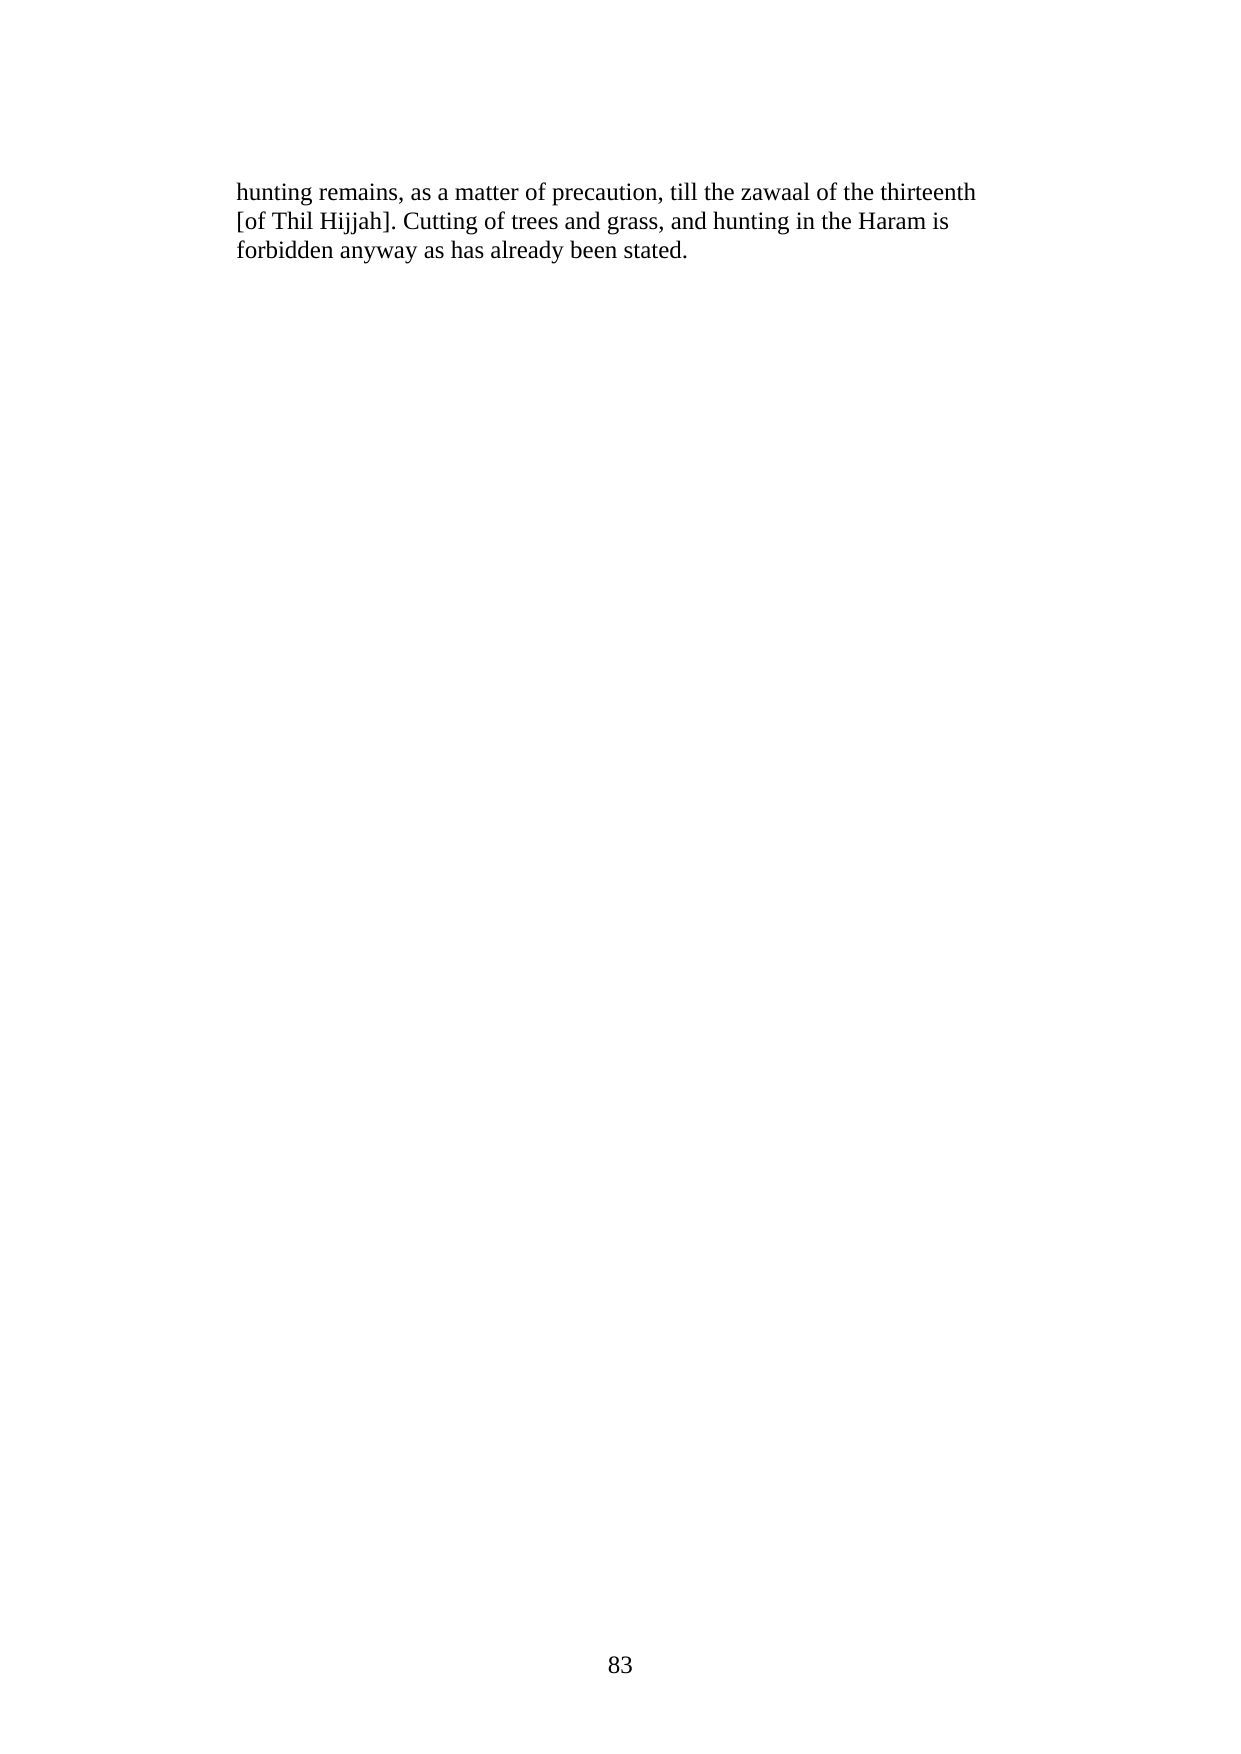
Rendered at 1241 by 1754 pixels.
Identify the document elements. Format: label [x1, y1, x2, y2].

text [236, 177, 1004, 263]
